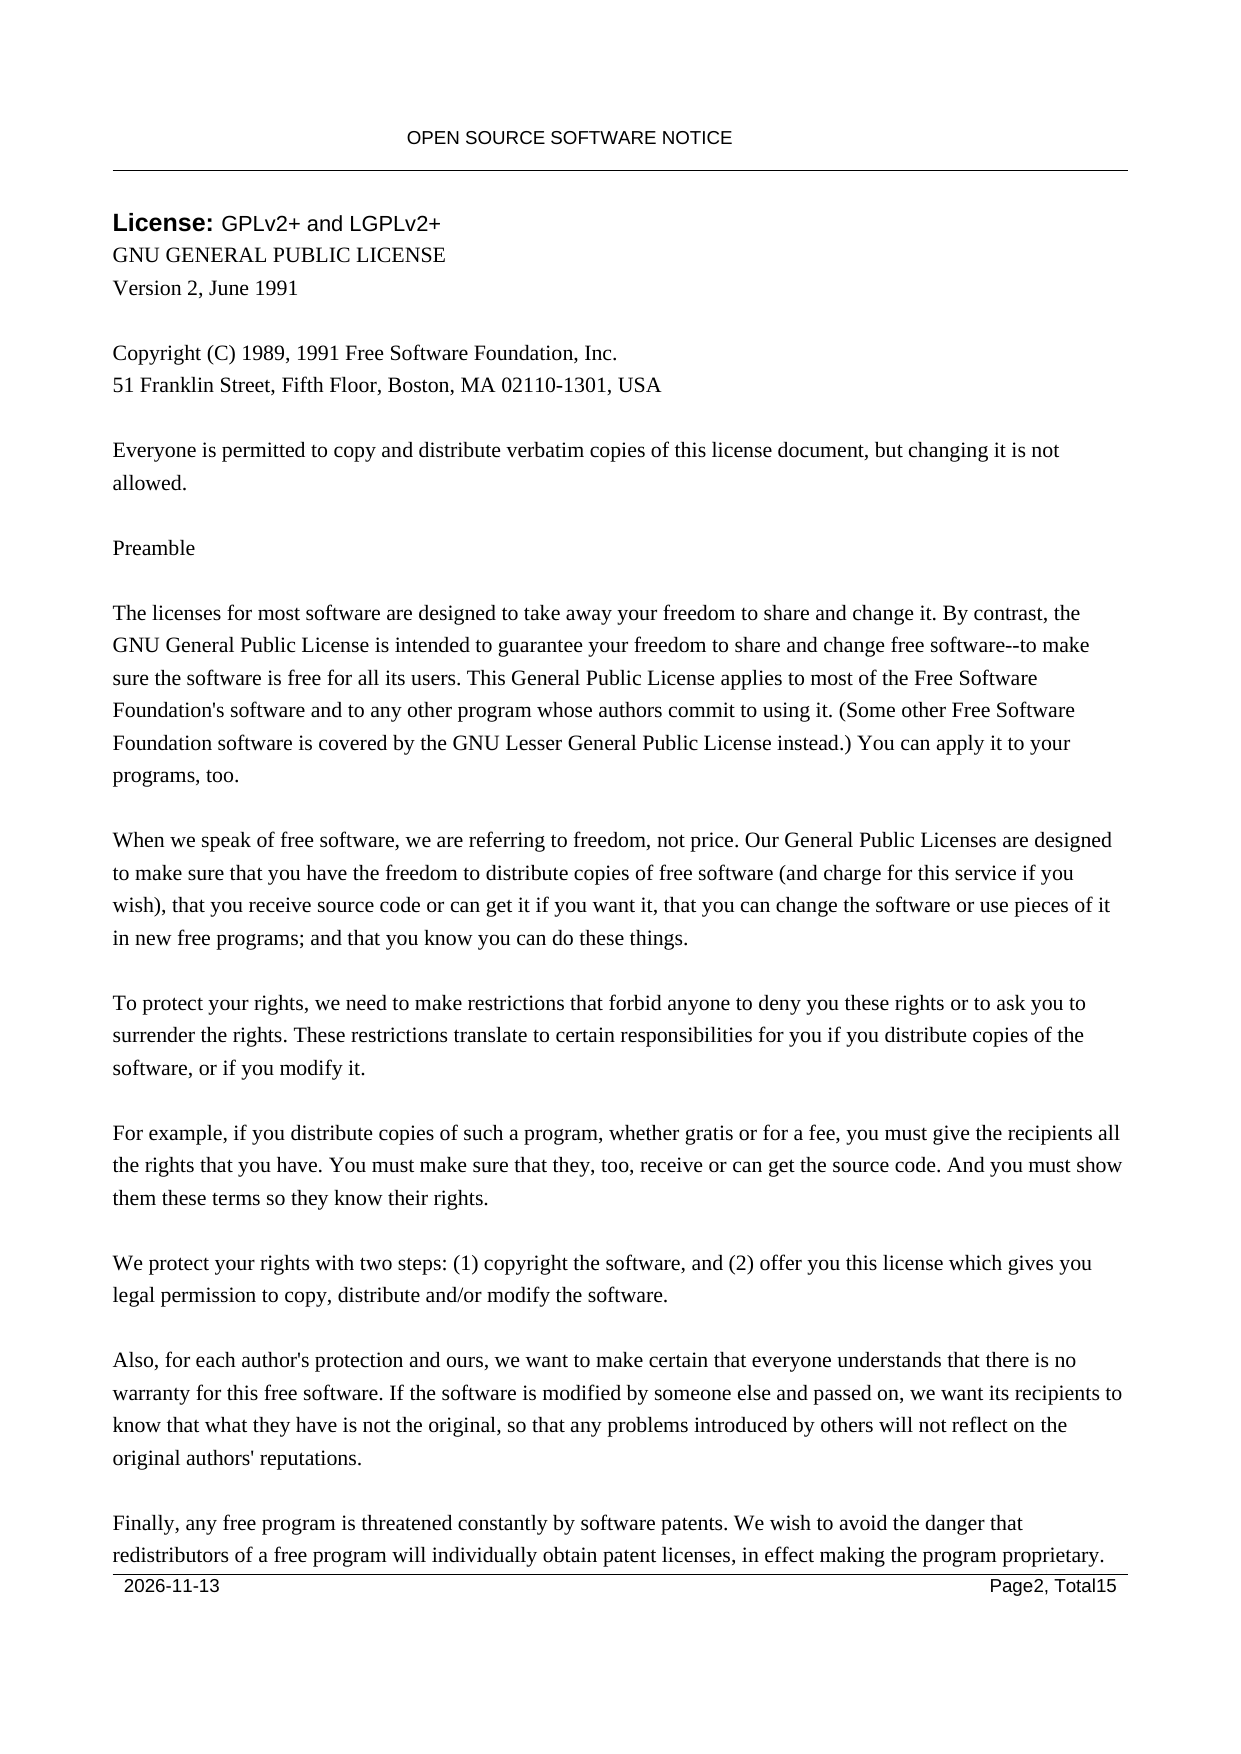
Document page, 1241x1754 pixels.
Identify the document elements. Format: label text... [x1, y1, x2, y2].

text License: GPLv2+ and LGPLv2+ [112, 206, 1128, 239]
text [112, 239, 1128, 1571]
